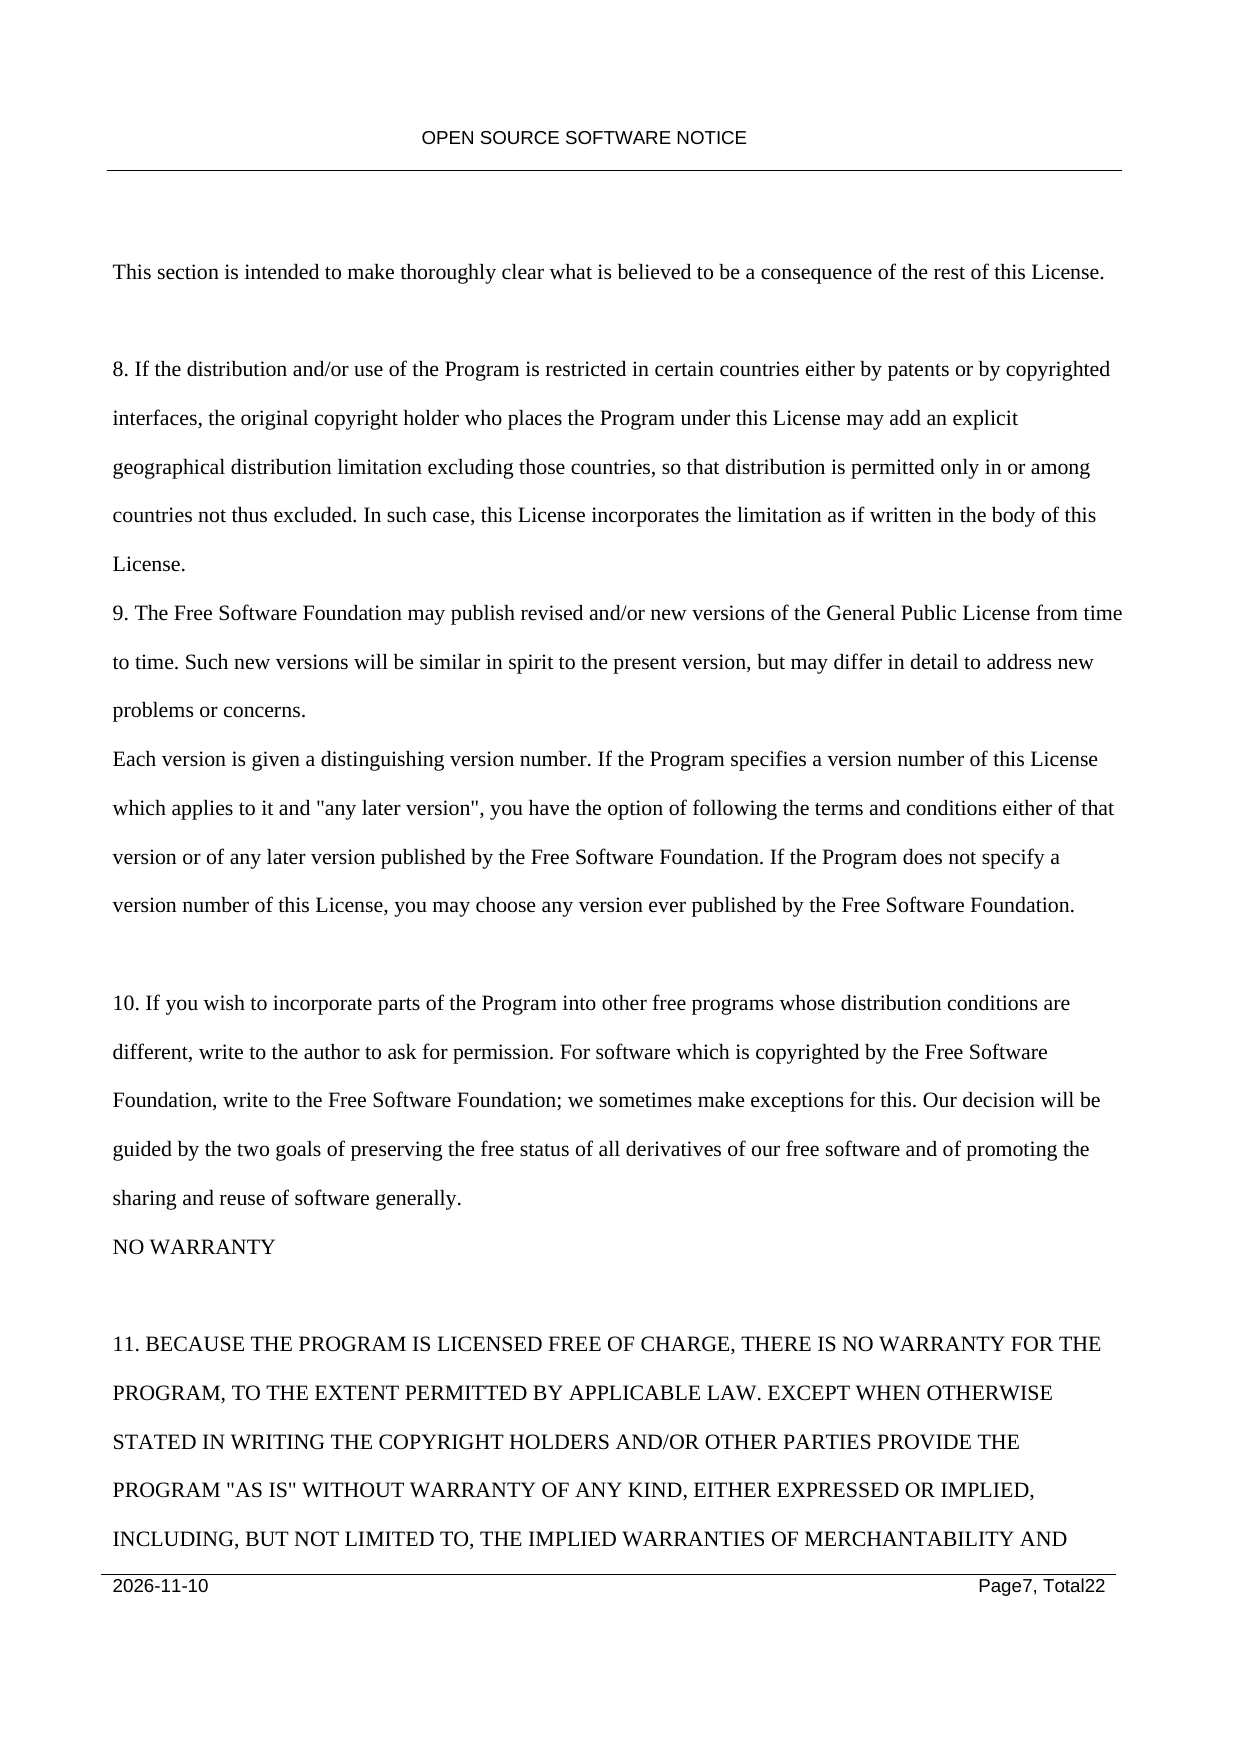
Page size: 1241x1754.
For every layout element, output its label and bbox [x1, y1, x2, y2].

text [112, 206, 1128, 1555]
